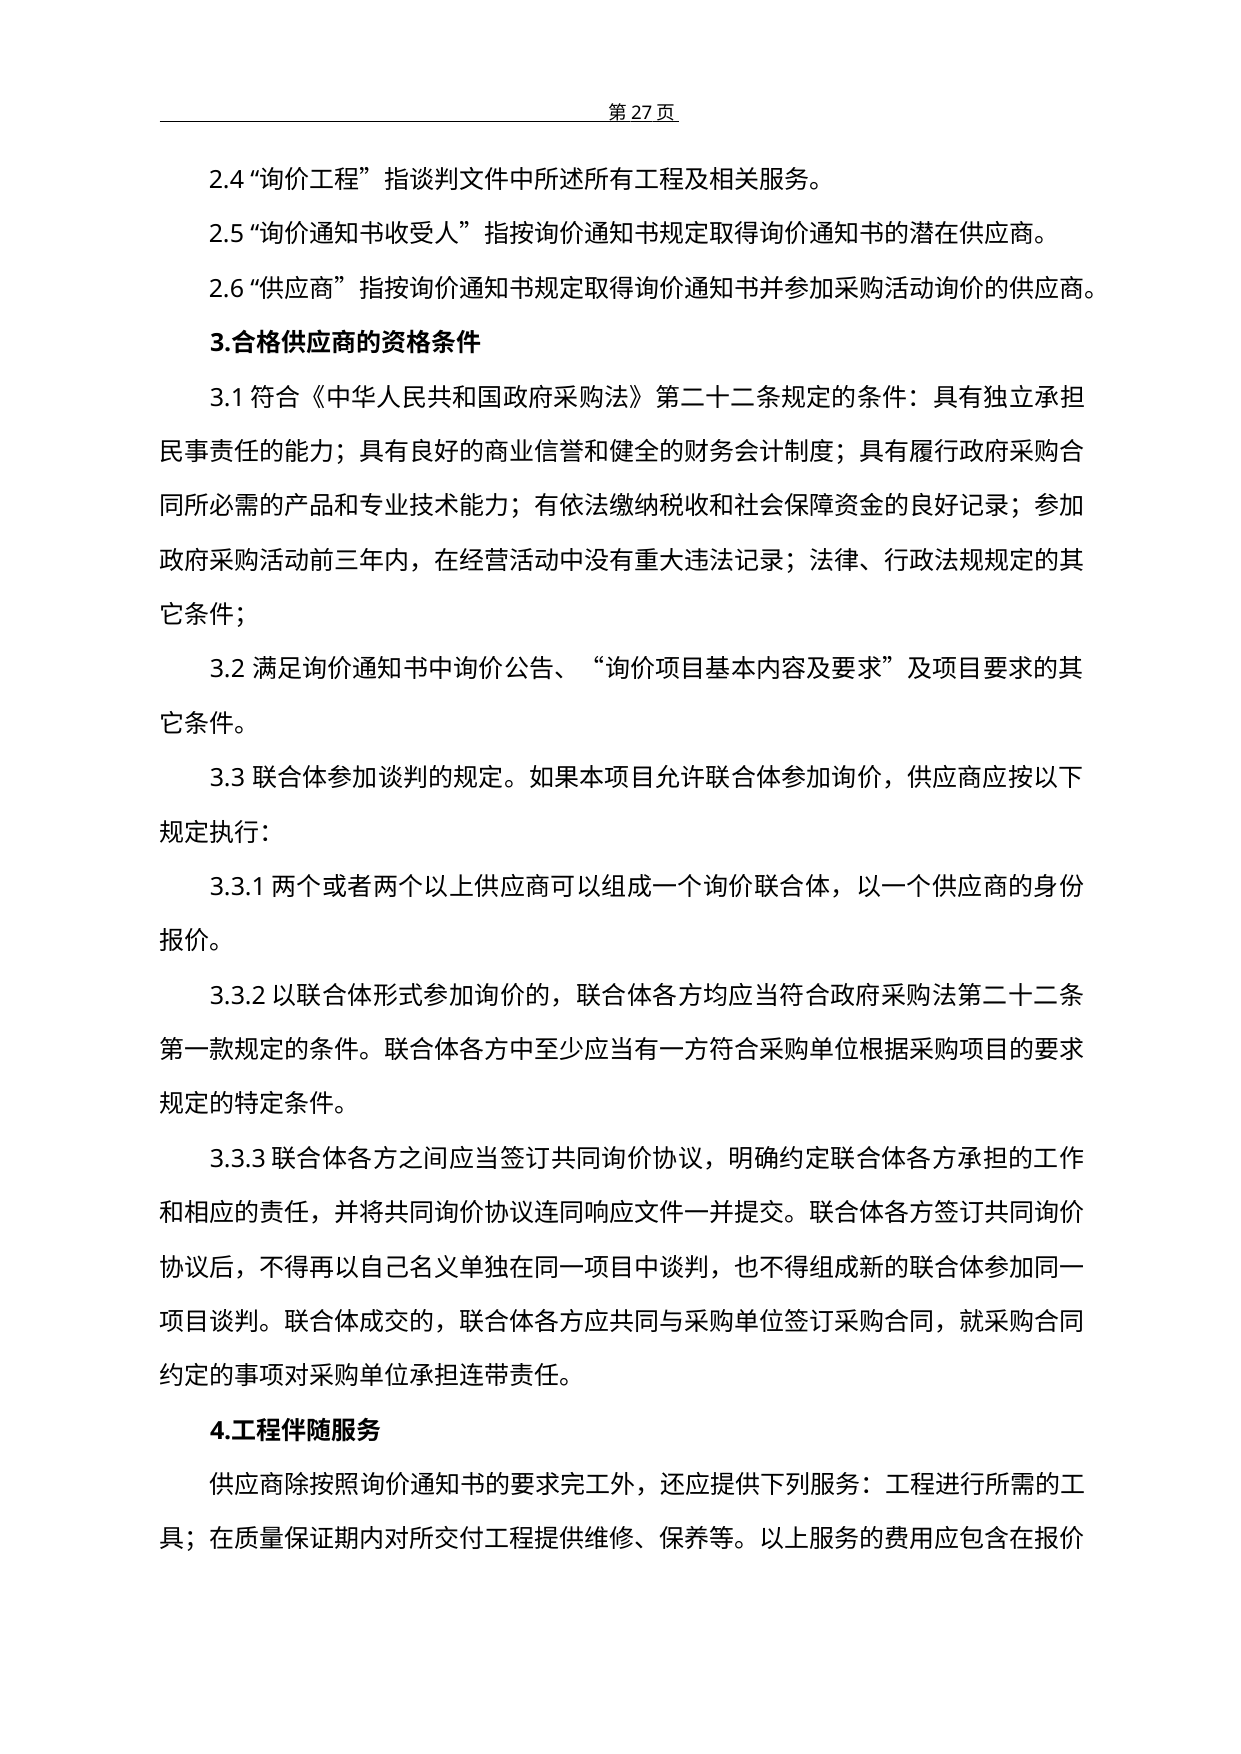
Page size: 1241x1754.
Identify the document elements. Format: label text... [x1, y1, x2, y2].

text 联合体各方之间应当签订共同询价协议，明确约定联合体各方承担的工作和相应的责任，并将共同询价协议连同响应文件一并提交。联合体各方签订共同询价协议后，不得再以自己名义单独在同一项目中谈判，也不得组成新的联合体参加同一项目谈判。联合体成交的，联合体各方应共同与采购单位签订采购合同，就采购合同约定的事项对采购单位承担连带责任。 [159, 1138, 1087, 1392]
text 2.6 “供应商”指按询价通知书规定取得询价通知书并参加采购活动询价的供应商。 [159, 268, 1087, 304]
text 4.工程伴随服务 [159, 1410, 1087, 1446]
text 以联合体形式参加询价的，联合体各方均应当符合政府采购法第二十二条第一款规定的条件。联合体各方中至少应当有一方符合采购单位根据采购项目的要求规定的特定条件。 [159, 975, 1087, 1120]
text 2.5 “询价通知书收受人”指按询价通知书规定取得询价通知书的潜在供应商。 [159, 214, 1087, 250]
text 两个或者两个以上供应商可以组成一个询价联合体，以一个供应商的身份报价。 [159, 866, 1087, 957]
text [159, 1464, 1087, 1555]
text 3.2 满足询价通知书中询价公告、“询价项目基本内容及要求”及项目要求的其它条件。 [159, 649, 1087, 739]
text 2.4 “询价工程”指谈判文件中所述所有工程及相关服务。 [159, 159, 1087, 196]
text 3.3 联合体参加谈判的规定。如果本项目允许联合体参加询价，供应商应按以下规定执行： [159, 758, 1087, 848]
text 3.1符合《中华人民共和国政府采购法》第二十二条规定的条件：具有独立承担民事责任的能力；具有良好的商业信誉和健全的财务会计制度；具有履行政府采购合同所必需的产品和专业技术能力；有依法缴纳税收和社会保障资金的良好记录；参加政府采购活动前三年内，在经营活动中没有重大违法记录；法律、行政法规规定的其它条件； [159, 377, 1087, 631]
text 3.合格供应商的资格条件 [159, 323, 1087, 359]
